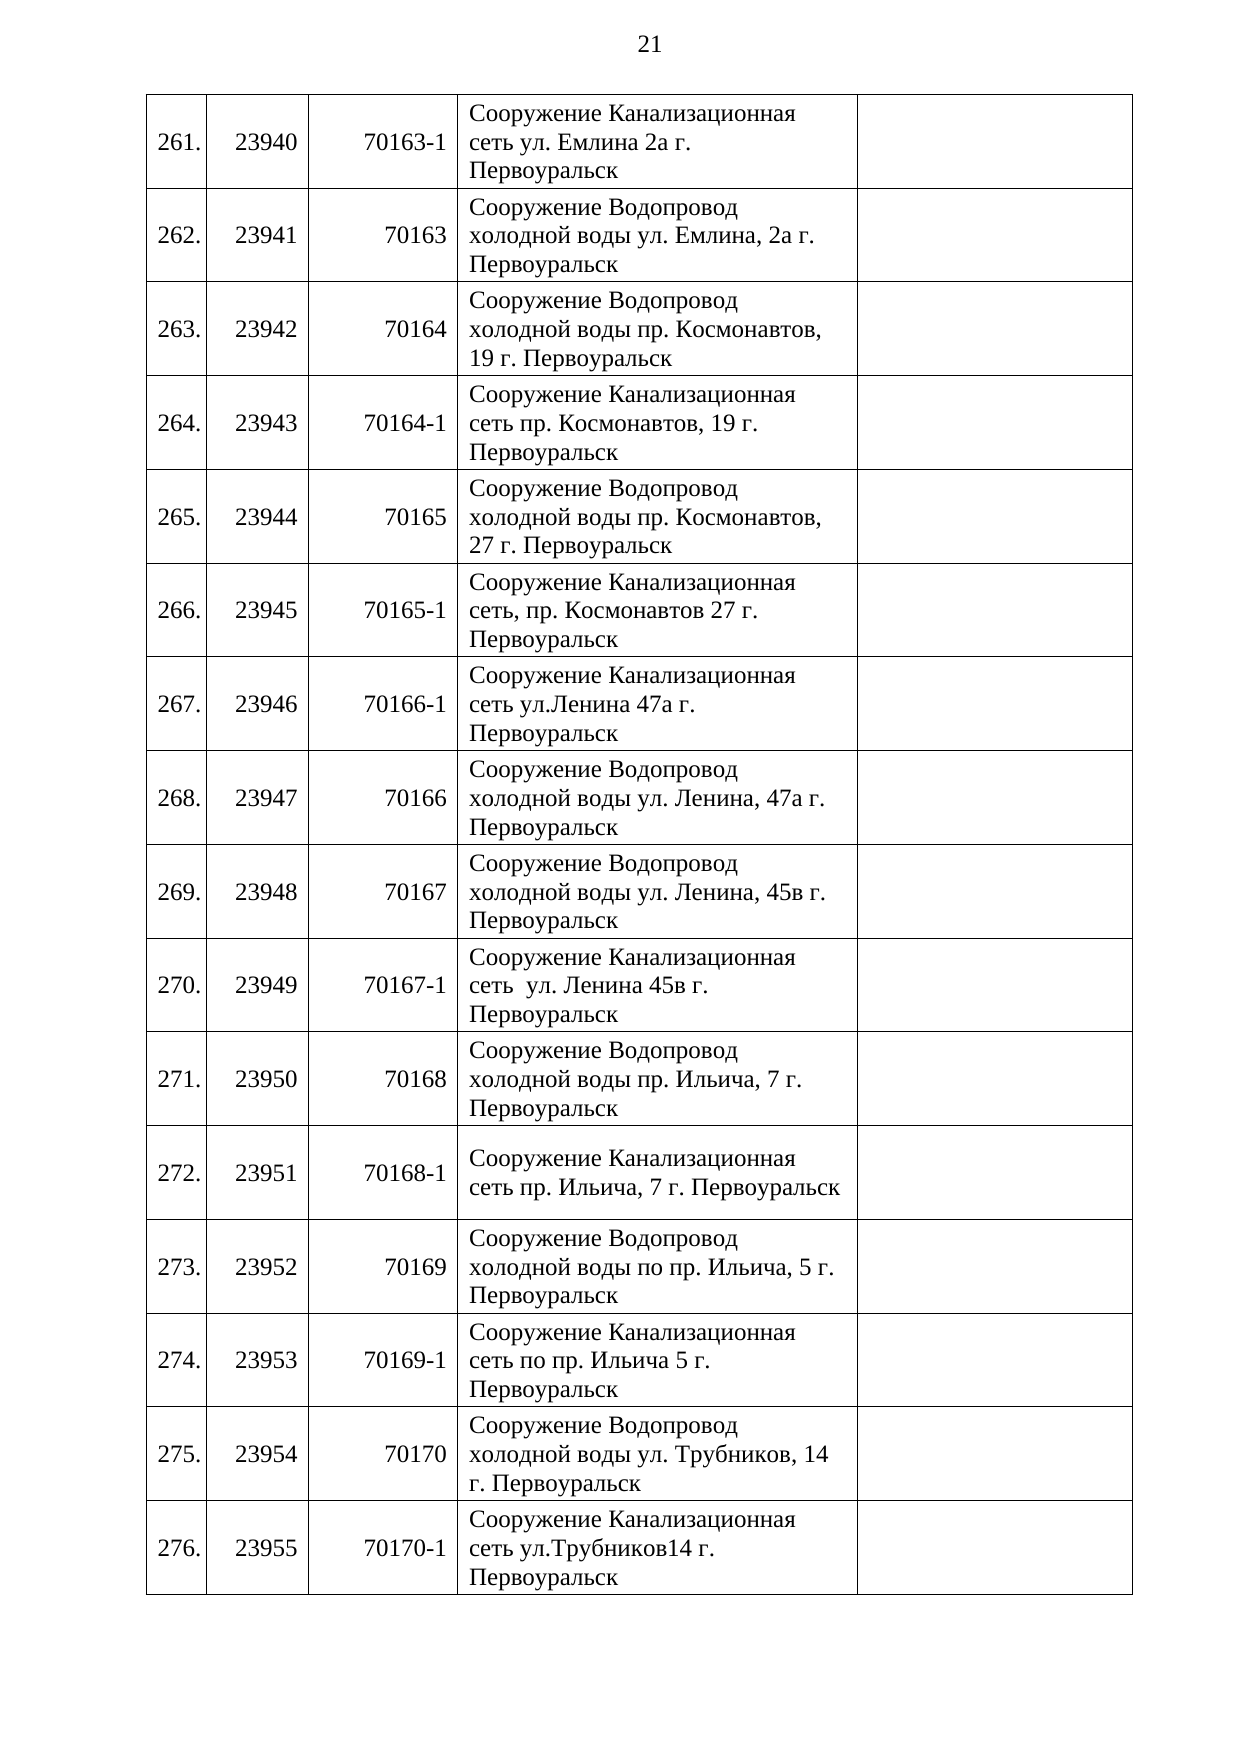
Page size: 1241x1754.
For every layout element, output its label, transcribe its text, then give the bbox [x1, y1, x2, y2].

table_cell 23941 [207, 189, 308, 281]
table_cell [858, 1314, 1132, 1406]
table_cell [147, 751, 206, 844]
table_cell [147, 470, 206, 562]
table_cell Сооружение Водопровод холодной воды пр. Космонавтов, 19 г. Первоуральск [458, 282, 857, 375]
table_cell Сооружение Водопровод холодной воды пр. Космонавтов, 27 г. Первоуральск [458, 470, 857, 562]
table_cell 70167 [309, 845, 457, 937]
table_cell [147, 564, 206, 656]
table_cell 70163-1 [309, 95, 457, 187]
table_cell 70168 [309, 1032, 457, 1125]
table_cell 23945 [207, 564, 308, 656]
table_cell 70168-1 [309, 1126, 457, 1219]
table_cell [858, 657, 1132, 750]
table_cell [858, 845, 1132, 937]
table_cell [147, 1032, 206, 1125]
table_cell 70167-1 [309, 939, 457, 1031]
table_cell [858, 1126, 1132, 1219]
table_cell 23949 [207, 939, 308, 1031]
table_cell 70164-1 [309, 376, 457, 469]
table_cell [147, 1501, 206, 1594]
table_cell 70169-1 [309, 1314, 457, 1406]
table_cell Сооружение Канализационная сеть по пр. Ильича 5 г. Первоуральск [458, 1314, 857, 1406]
table_cell [147, 189, 206, 281]
table_cell [858, 564, 1132, 656]
table_cell Сооружение Канализационная сеть пр. Ильича, 7 г. Первоуральск [458, 1126, 857, 1219]
table_cell 70163 [309, 189, 457, 281]
table_cell [147, 1220, 206, 1312]
table_cell Сооружение Водопровод холодной воды пр. Ильича, 7 г. Первоуральск [458, 1032, 857, 1125]
table_cell 23946 [207, 657, 308, 750]
table_cell [858, 470, 1132, 562]
table_cell [147, 376, 206, 469]
table_cell Сооружение Канализационная сеть пр. Космонавтов, 19 г. Первоуральск [458, 376, 857, 469]
table_cell Сооружение Водопровод холодной воды ул. Ленина, 47а г. Первоуральск [458, 751, 857, 844]
table_cell Сооружение Канализационная сеть ул. Ленина 45в г. Первоуральск [458, 939, 857, 1031]
table_cell Сооружение Водопровод холодной воды ул. Трубников, 14 г. Первоуральск [458, 1407, 857, 1500]
table_cell 23952 [207, 1220, 308, 1312]
table_cell 23943 [207, 376, 308, 469]
table_cell 23947 [207, 751, 308, 844]
table_cell [147, 282, 206, 375]
table_cell Сооружение Канализационная сеть, пр. Космонавтов 27 г. Первоуральск [458, 564, 857, 656]
table_cell 70170-1 [309, 1501, 457, 1594]
table_cell [858, 1032, 1132, 1125]
table_cell 23954 [207, 1407, 308, 1500]
table_cell [858, 376, 1132, 469]
table_cell Сооружение Канализационная сеть ул.Трубников14 г. Первоуральск [458, 1501, 857, 1594]
table_cell 70170 [309, 1407, 457, 1500]
table_cell [858, 1501, 1132, 1594]
table_cell [147, 939, 206, 1031]
table_cell [858, 751, 1132, 844]
table_cell 23953 [207, 1314, 308, 1406]
table_cell Сооружение Канализационная сеть ул.Ленина 47а г. Первоуральск [458, 657, 857, 750]
table_cell [147, 1407, 206, 1500]
table_cell [147, 845, 206, 937]
table_cell 23948 [207, 845, 308, 937]
table_cell 70165 [309, 470, 457, 562]
table_cell 23942 [207, 282, 308, 375]
table_cell 23955 [207, 1501, 308, 1594]
table_cell [858, 939, 1132, 1031]
table_cell [858, 1220, 1132, 1312]
table_cell 23950 [207, 1032, 308, 1125]
table_cell 70165-1 [309, 564, 457, 656]
table_cell 23951 [207, 1126, 308, 1219]
table_cell [858, 1407, 1132, 1500]
table_cell 70164 [309, 282, 457, 375]
table_cell [147, 657, 206, 750]
table_cell [858, 189, 1132, 281]
table_cell [147, 1314, 206, 1406]
table_cell 23940 [207, 95, 308, 187]
table_cell [858, 282, 1132, 375]
table_cell [147, 1126, 206, 1219]
table_cell [858, 95, 1132, 187]
table_cell 23944 [207, 470, 308, 562]
table_cell 70166-1 [309, 657, 457, 750]
table_cell 70169 [309, 1220, 457, 1312]
table_cell Сооружение Водопровод холодной воды по пр. Ильича, 5 г. Первоуральск [458, 1220, 857, 1312]
table_cell 70166 [309, 751, 457, 844]
table_cell Сооружение Канализационная сеть ул. Емлина 2а г. Первоуральск [458, 95, 857, 187]
table_cell Сооружение Водопровод холодной воды ул. Ленина, 45в г. Первоуральск [458, 845, 857, 937]
table_cell Сооружение Водопровод холодной воды ул. Емлина, 2а г. Первоуральск [458, 189, 857, 281]
table_cell [147, 95, 206, 187]
